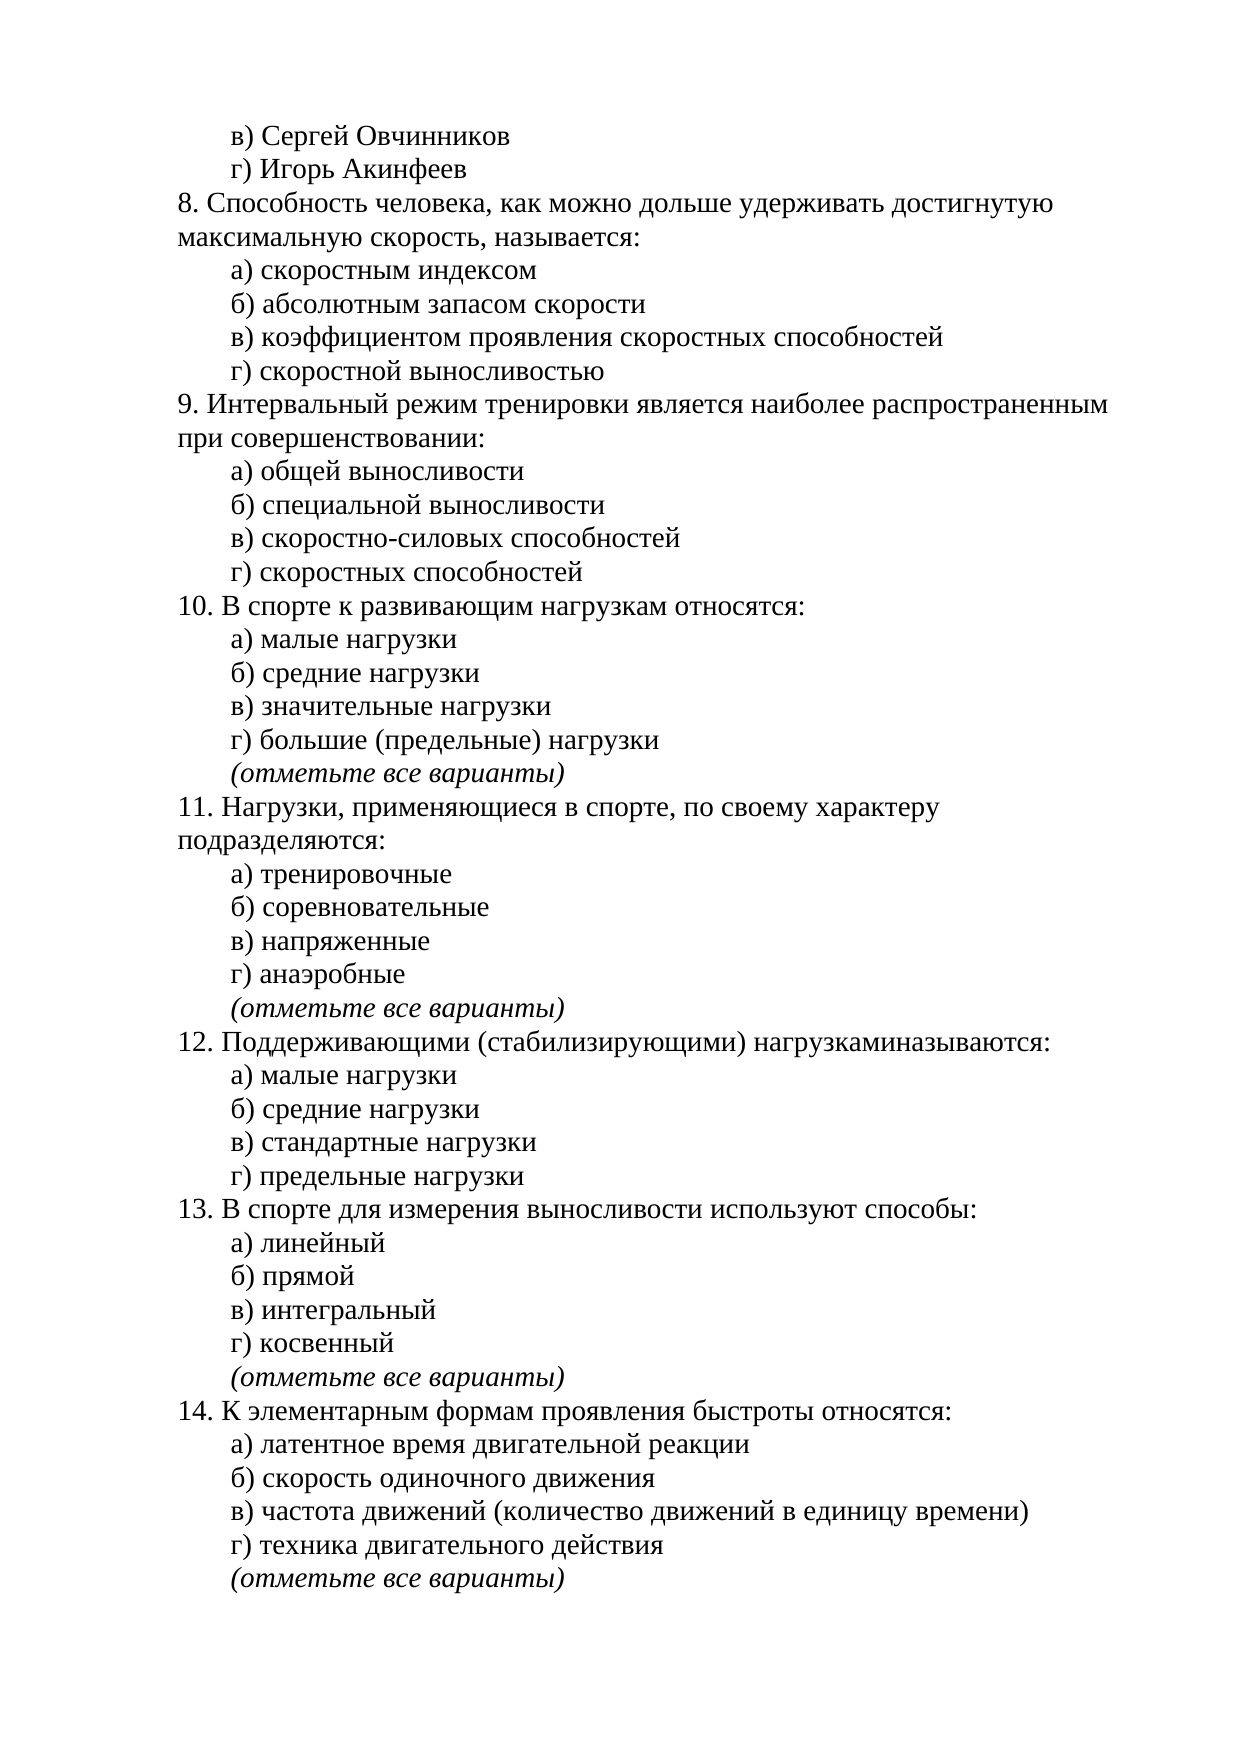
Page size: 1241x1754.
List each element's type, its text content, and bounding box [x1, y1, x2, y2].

text а) скоростным индексом [177, 252, 1152, 286]
text в) значительные нагрузки [177, 688, 1152, 722]
text б) соревновательные [177, 889, 1152, 923]
text 9. Интервальный режим тренировки является наиболее распространенным при совершенствовании: [177, 386, 1152, 453]
text а) малые нагрузки [177, 621, 1152, 655]
text а) линейный [177, 1225, 1152, 1258]
text б) прямой [177, 1258, 1152, 1292]
text 10. В спорте к развивающим нагрузкам относятся: [177, 588, 1152, 621]
text 13. В спорте для измерения выносливости используют способы: [177, 1191, 1152, 1225]
text 11. Нагрузки, применяющиеся в спорте, по своему характеру подразделяются: [177, 789, 1152, 856]
text в) напряженные [177, 923, 1152, 957]
text в) Сергей Овчинников [230, 118, 1152, 152]
text (отметьте все варианты) [177, 990, 1152, 1024]
text а) тренировочные [177, 856, 1152, 889]
text в) коэффициентом проявления скоростных способностей [177, 319, 1152, 353]
text 14. К элементарным формам проявления быстроты относятся: [177, 1393, 1152, 1426]
text б) скорость одиночного движения [177, 1460, 1152, 1493]
text в) частота движений (количество движений в единицу времени) [177, 1493, 1152, 1527]
text г) большие (предельные) нагрузки [177, 722, 1152, 755]
text 12. Поддерживающими (стабилизирующими) нагрузкаминазываются: [177, 1024, 1152, 1057]
text а) общей выносливости [177, 453, 1152, 487]
text б) средние нагрузки [177, 1091, 1152, 1124]
text г) техника двигательного действия [177, 1527, 1152, 1560]
text 8. Способность человека, как можно дольше удерживать достигнутую максимальную скорость, называется: [177, 185, 1152, 252]
text б) абсолютным запасом скорости [177, 286, 1152, 319]
text г) скоростной выносливостью [177, 353, 1152, 386]
text а) латентное время двигательной реакции [177, 1426, 1152, 1460]
text г) скоростных способностей [177, 554, 1152, 588]
text в) стандартные нагрузки [177, 1124, 1152, 1158]
text б) специальной выносливости [177, 487, 1152, 521]
text г) анаэробные [177, 957, 1152, 990]
text г) предельные нагрузки [177, 1158, 1152, 1191]
text б) средние нагрузки [177, 655, 1152, 688]
text а) малые нагрузки [177, 1057, 1152, 1091]
text г) косвенный [177, 1326, 1152, 1359]
text в) скоростно-силовых способностей [177, 521, 1152, 554]
text (отметьте все варианты) [177, 1560, 1152, 1594]
text в) интегральный [177, 1292, 1152, 1326]
text г) Игорь Акинфеев [230, 152, 1152, 185]
text (отметьте все варианты) [177, 1359, 1152, 1393]
text (отметьте все варианты) [177, 755, 1152, 789]
